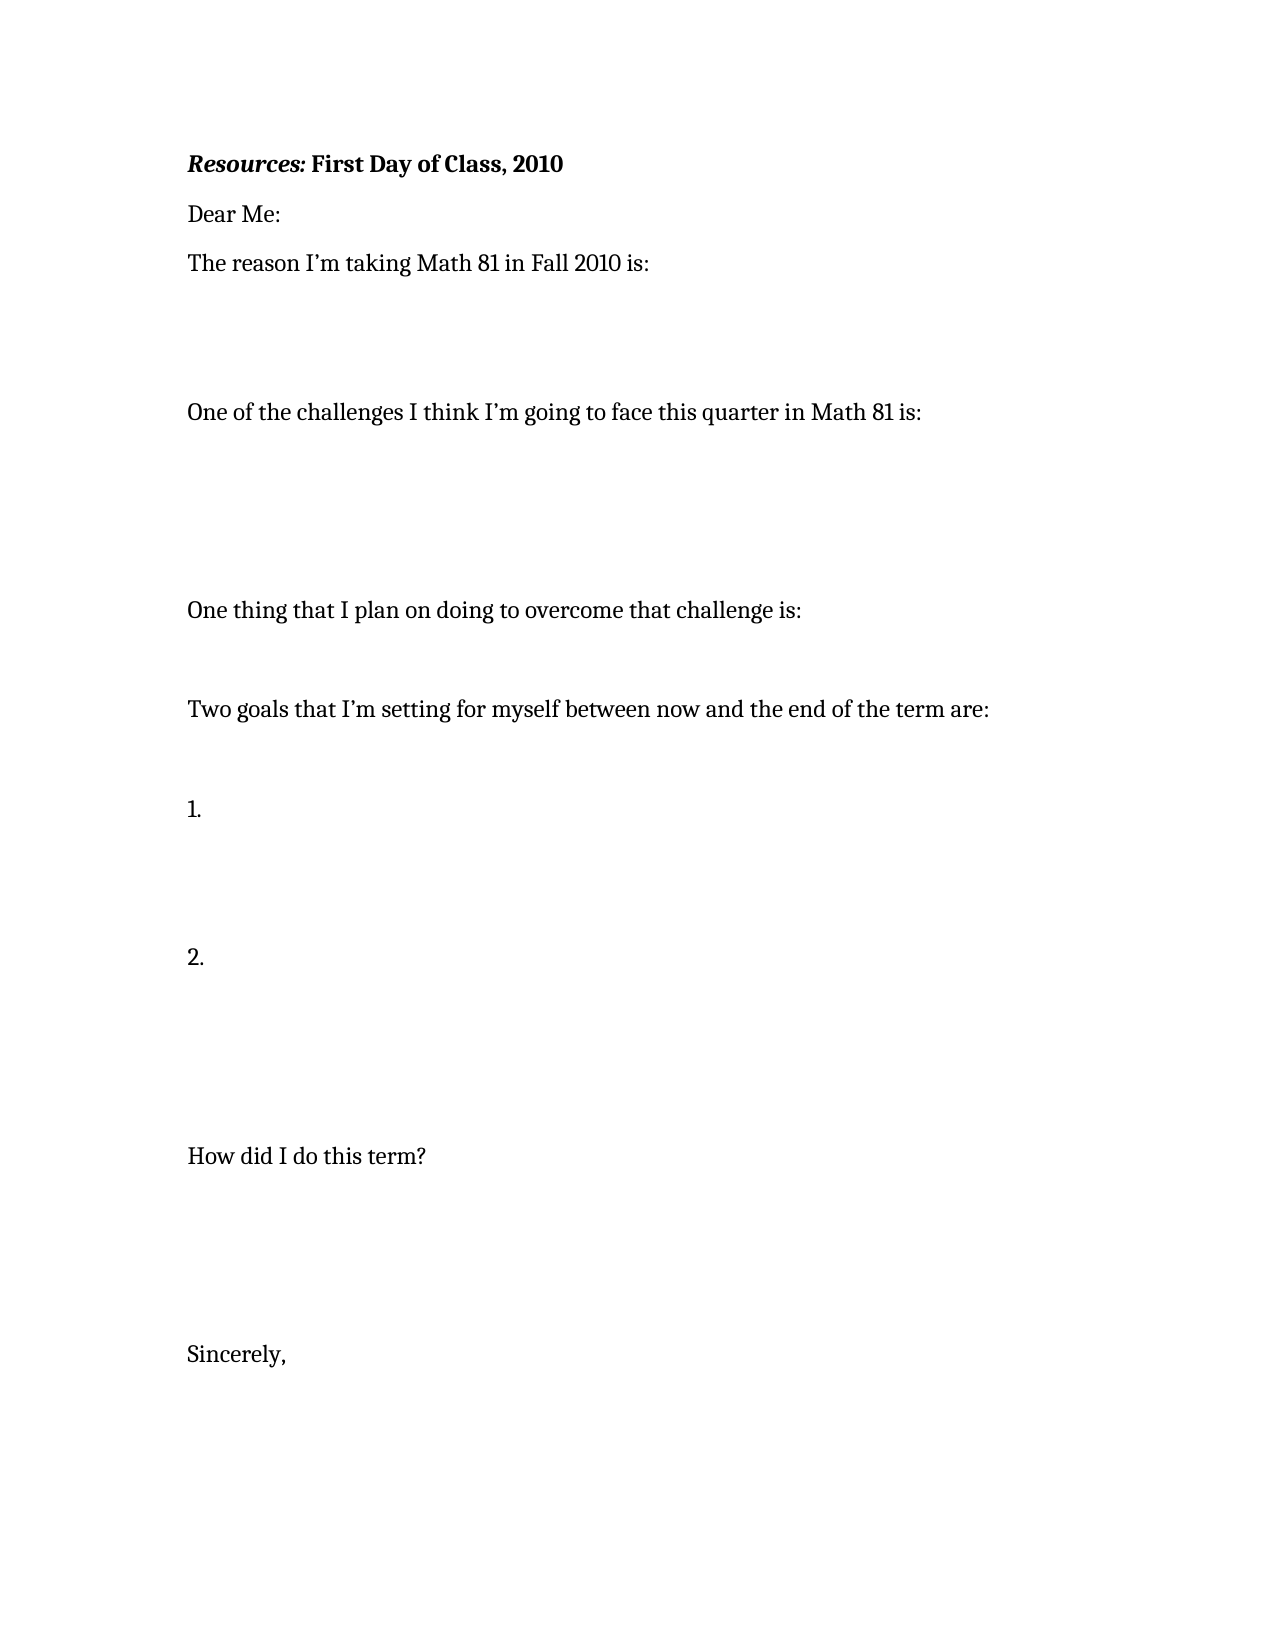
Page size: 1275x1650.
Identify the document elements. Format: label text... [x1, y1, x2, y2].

text Resources: First Day of Class, 2010 [187, 150, 1087, 179]
text Two goals that I’m setting for myself between now and the end of the term are: [187, 695, 1087, 724]
text Dear Me: [187, 199, 1087, 228]
text One of the challenges I think I’m going to face this quarter in Math 81 is: [187, 398, 1087, 427]
text Sincerely, [187, 1340, 1087, 1369]
text 1. [187, 794, 1087, 823]
text One thing that I plan on doing to overcome that challenge is: [187, 596, 1087, 625]
text How did I do this term? [187, 1142, 1087, 1170]
text The reason I’m taking Math 81 in Fall 2010 is: [187, 249, 1087, 278]
text 2. [187, 943, 1087, 972]
